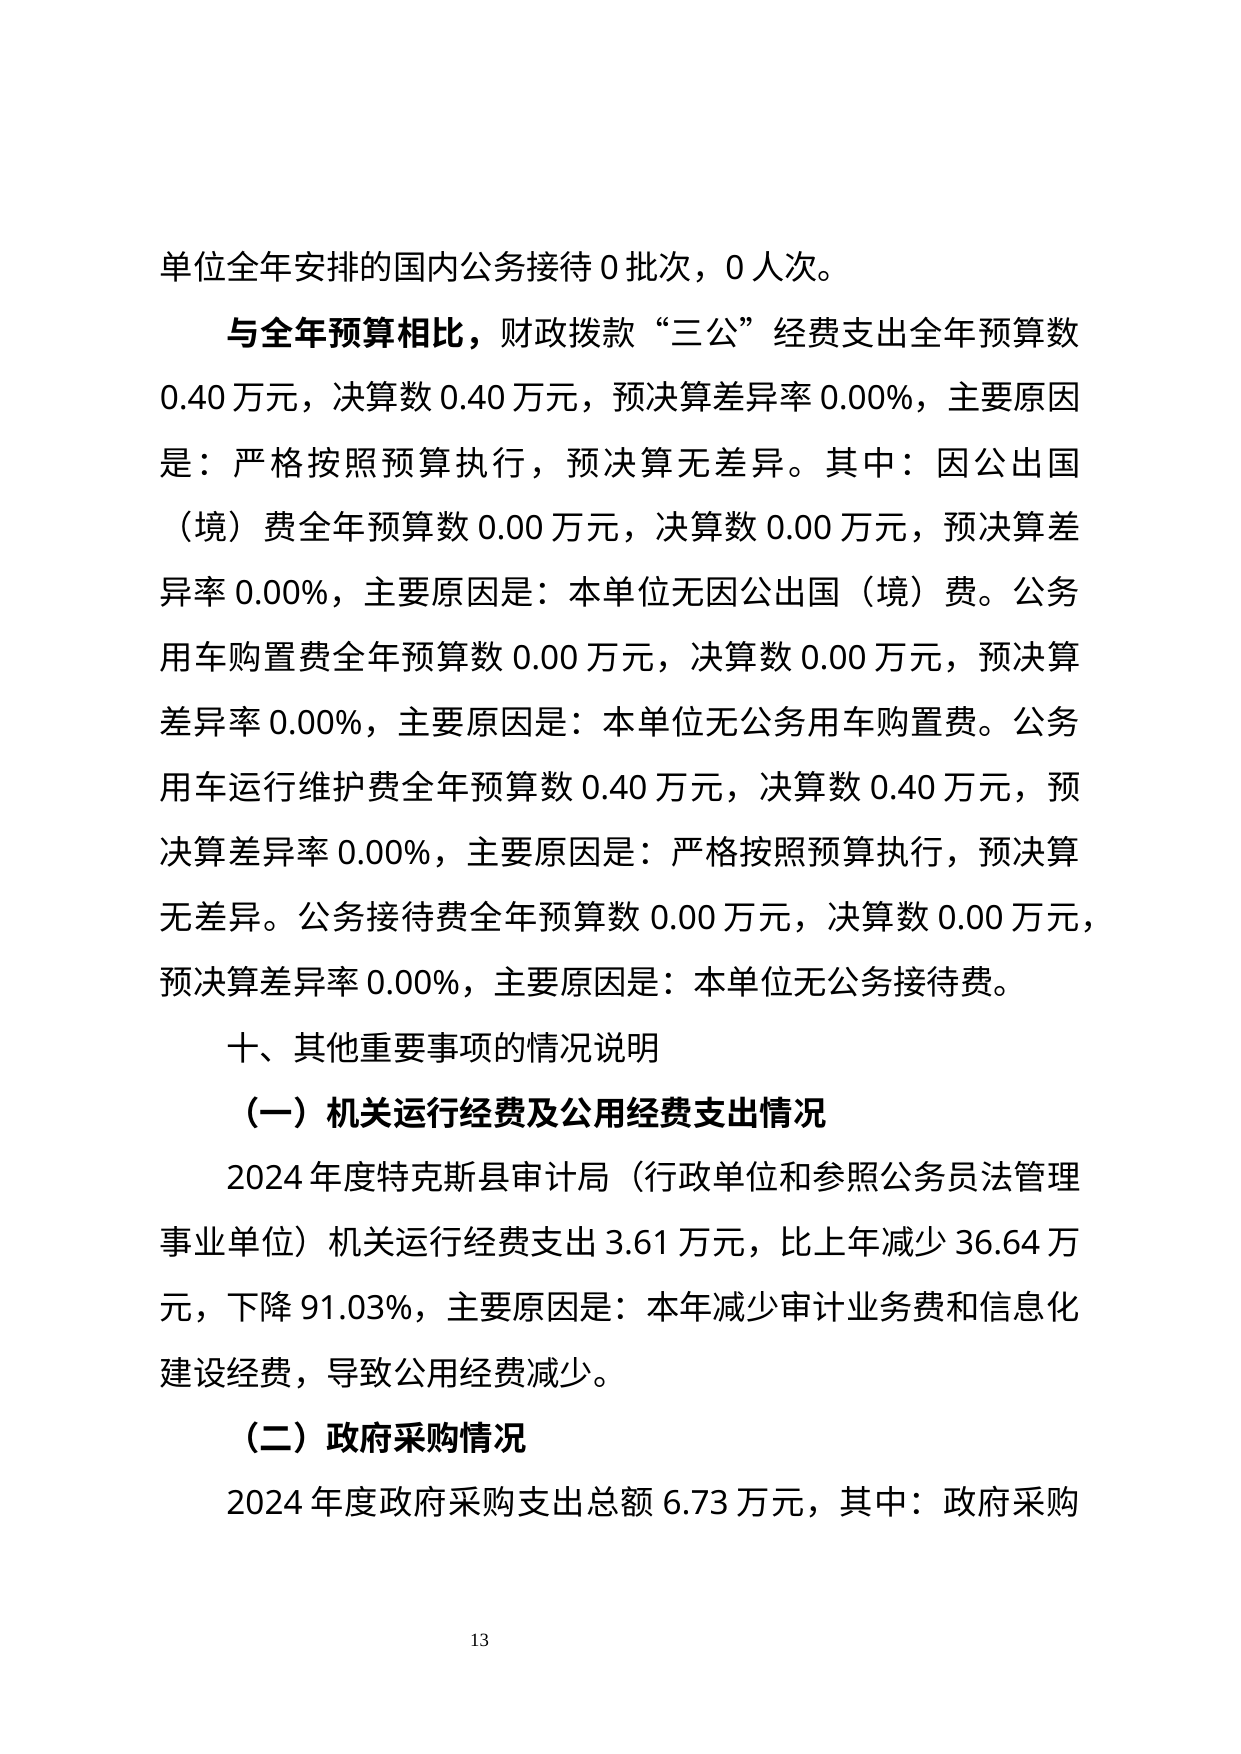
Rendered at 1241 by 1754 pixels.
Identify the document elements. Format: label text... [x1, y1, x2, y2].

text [159, 233, 1081, 298]
text 2024年度特克斯县审计局（行政单位和参照公务员法管理事业单位）机关运行经费支出3.61万元，比上年减少36.64万元，下降91.03%，主要原因是：本年减少审计业务费和信息化建设经费，导致公用经费减少。 [159, 1143, 1081, 1403]
text （二）政府采购情况 [159, 1403, 1081, 1468]
text （一）机关运行经费及公用经费支出情况 [159, 1078, 1081, 1143]
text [159, 1468, 1081, 1533]
text 与全年预算相比，财政拨款“三公”经费支出全年预算数0.40万元，决算数0.40万元，预决算差异率0.00%，主要原因是：严格按照预算执行，预决算无差异。其中：因公出国（境）费全年预算数0.00万元，决算数0.00万元，预决算差异率0.00%，主要原因是：本单位无因公出国（境）费。公务用车购置费全年预算数0.00万元，决算数0.00万元，预决算差异率0.00%，主要原因是：本单位无公务用车购置费。公务用车运行维护费全年预算数0.40万元，决算数0.40万元，预决算差异率0.00%，主要原因是：严格按照预算执行，预决算无差异。公务接待费全年预算数0.00万元，决算数0.00万元，预决算差异率0.00%，主要原因是：本单位无公务接待费。 [159, 298, 1081, 1013]
text 十、其他重要事项的情况说明 [159, 1013, 1081, 1078]
